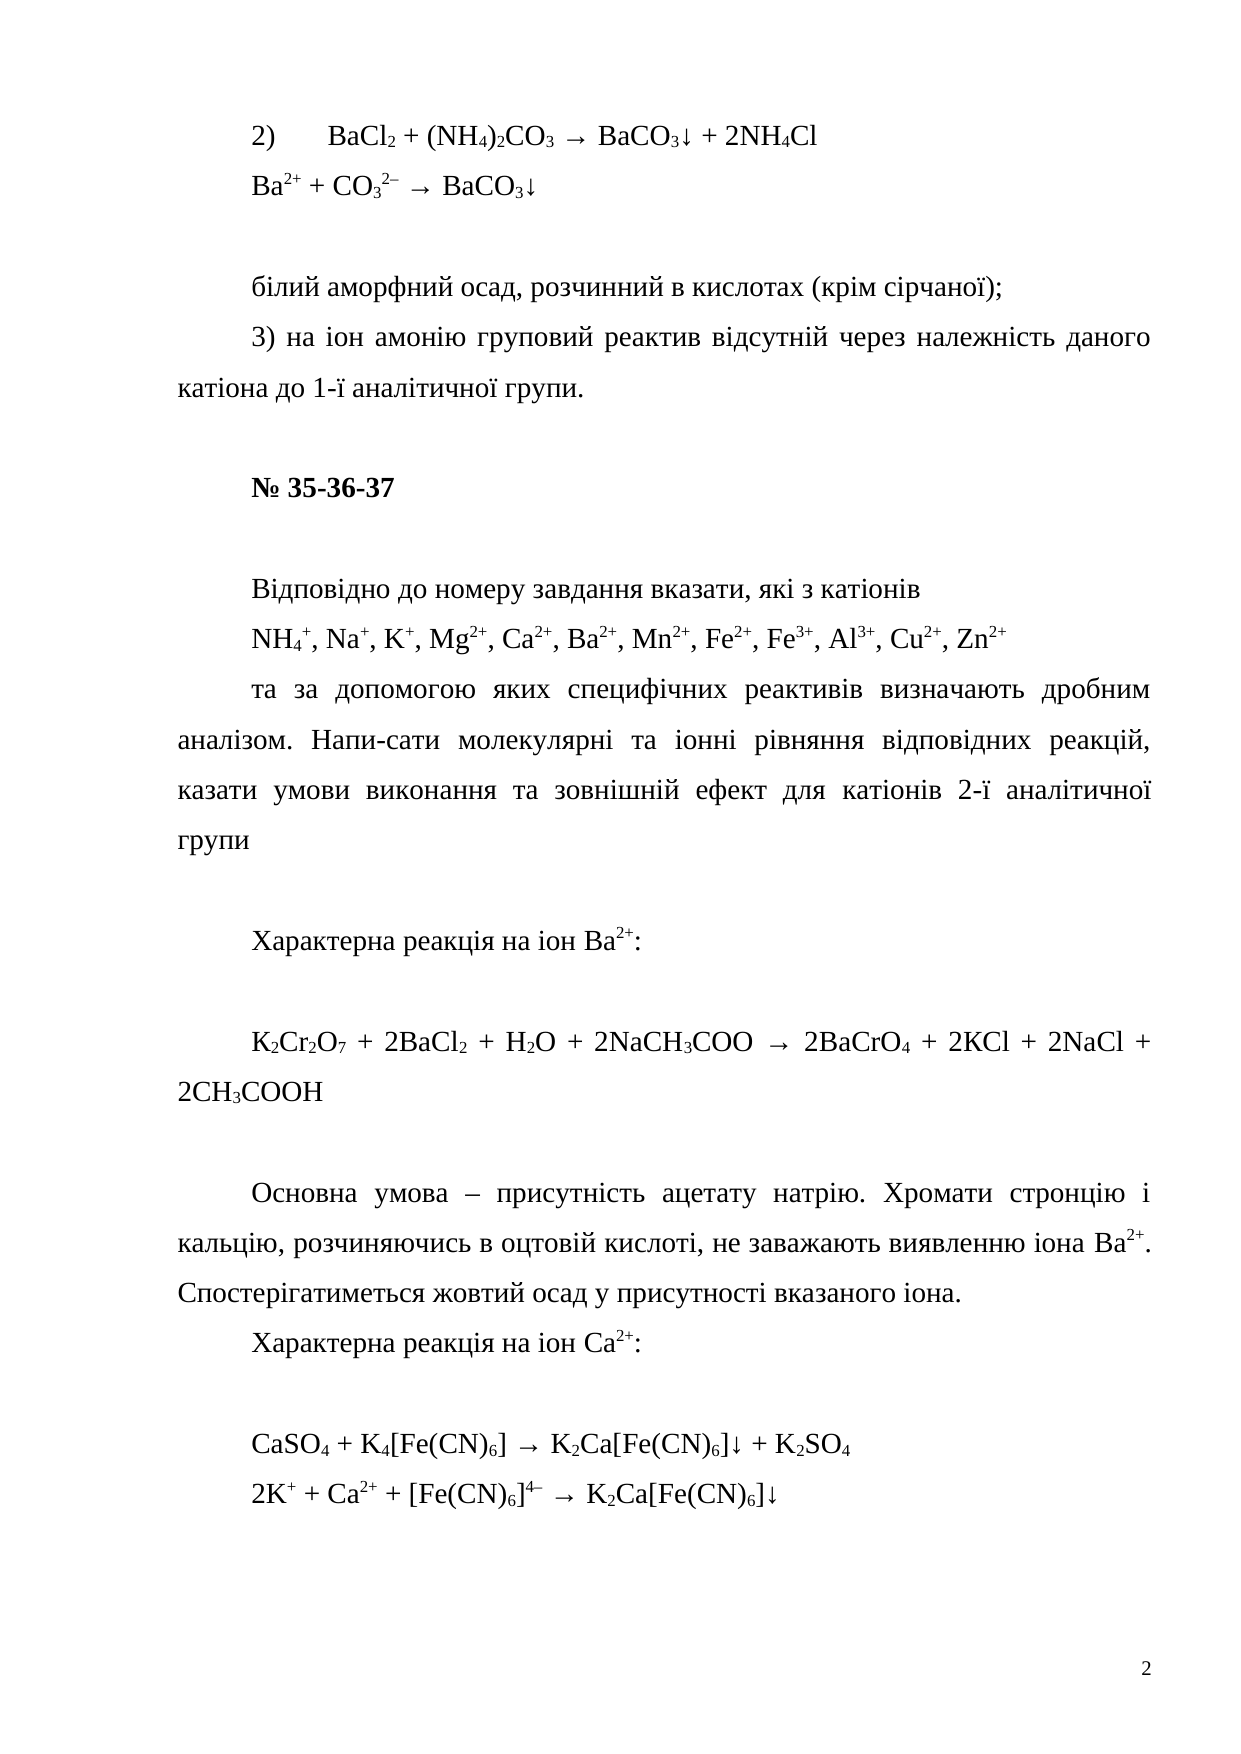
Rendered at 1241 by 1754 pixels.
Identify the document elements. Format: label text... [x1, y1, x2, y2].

text Характерна реакція на іон Ba2+: [177, 923, 1152, 957]
text К2Сr2O7 + 2ВаСl2 + H2O + 2NaCH3COO → 2ВаСrO4 + 2КСl + 2NaСl + 2CH3COOН [177, 1024, 1152, 1108]
text CaSO4 + K4[Fe(CN)6] → K2Ca[Fe(CN)6]↓ + K2SO4 [177, 1426, 1152, 1460]
text 3) на іон амонію груповий реактив відсутній через належність даного катіона до 1-ї аналітичної групи. [177, 319, 1152, 403]
text NH4+, Na+, K+, Mg2+, Ca2+, Ba2+, Mn2+, Fe2+, Fe3+, Al3+, Cu2+, Zn2+ [177, 621, 1152, 655]
text Основна умова – присутність ацетату натрію. Хромати стронцію і кальцію, розчиняючись в оцтовій кислоті, не заважають виявленню іона Ba2+. Спостерігатиметься жовтий осад у присутності вказаного іона. [177, 1175, 1152, 1309]
text та за допомогою яких специфічних реактивів визначають дробним аналізом. Напи-сати молекулярні та іонні рівняння відповідних реакцій, казати умови виконання та зовнішній ефект для катіонів 2-ї аналітичної групи [177, 672, 1152, 856]
text білий аморфний осад, розчинний в кислотах (крім сірчаної); [177, 269, 1152, 303]
text Відповідно до номеру завдання вказати, які з катіонів [177, 571, 1152, 604]
text Характерна реакція на іон Ca2+: [177, 1326, 1152, 1359]
text 2K+ + Ca2+ + [Fe(CN)6]4– → K2Ca[Fe(CN)6]↓ [177, 1477, 1152, 1510]
text Ba2+ + CO32– → BaCO3↓ [177, 168, 1152, 202]
list BaCl2 + (NH4)2CO3 → BaCO3↓ + 2NH4Cl [177, 118, 1152, 152]
subtitle № 35-36-37 [177, 470, 1152, 504]
